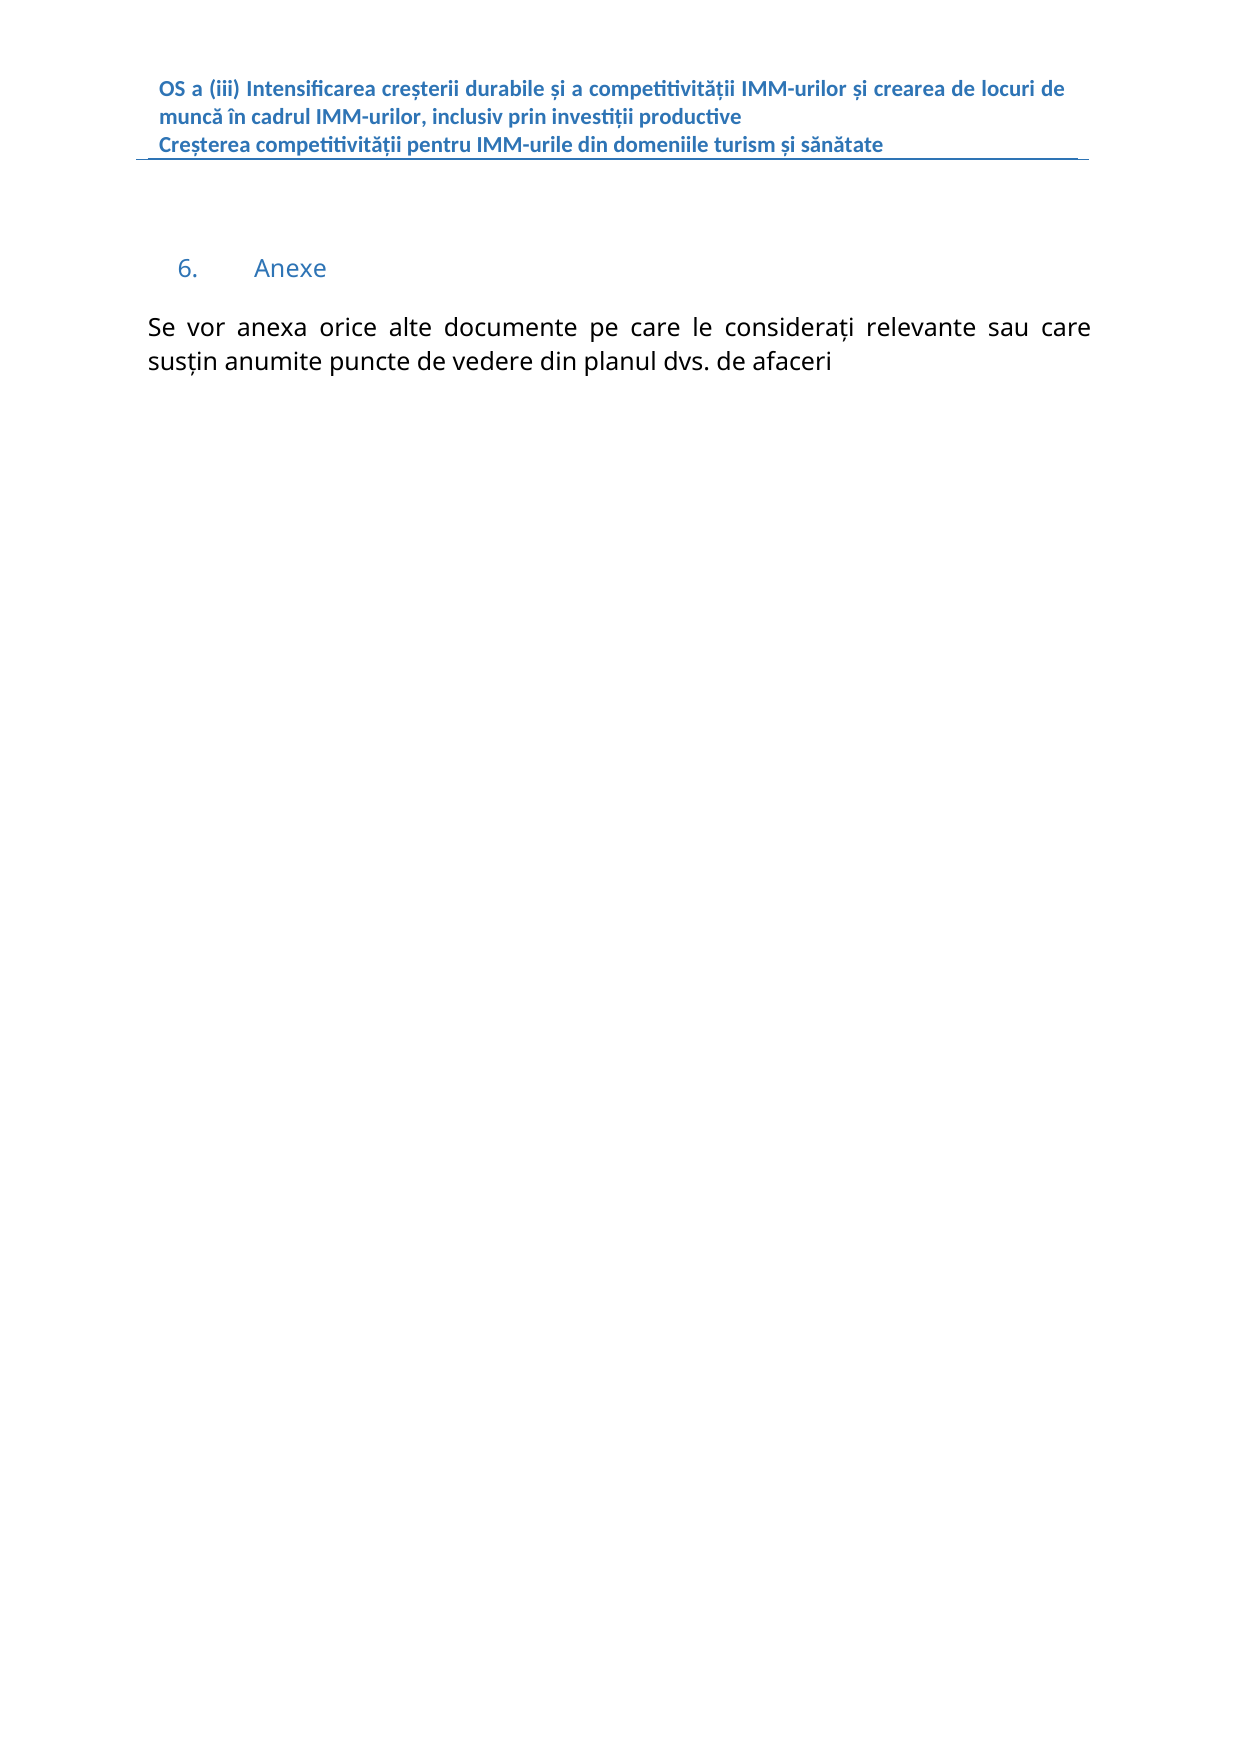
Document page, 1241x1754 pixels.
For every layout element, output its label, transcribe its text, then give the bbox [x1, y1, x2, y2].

text Se vor anexa orice alte documente pe care le considerați relevante sau care susțin anumite puncte de vedere din planul dvs. de afaceri [148, 309, 1093, 378]
subtitle Anexe [177, 251, 1093, 284]
